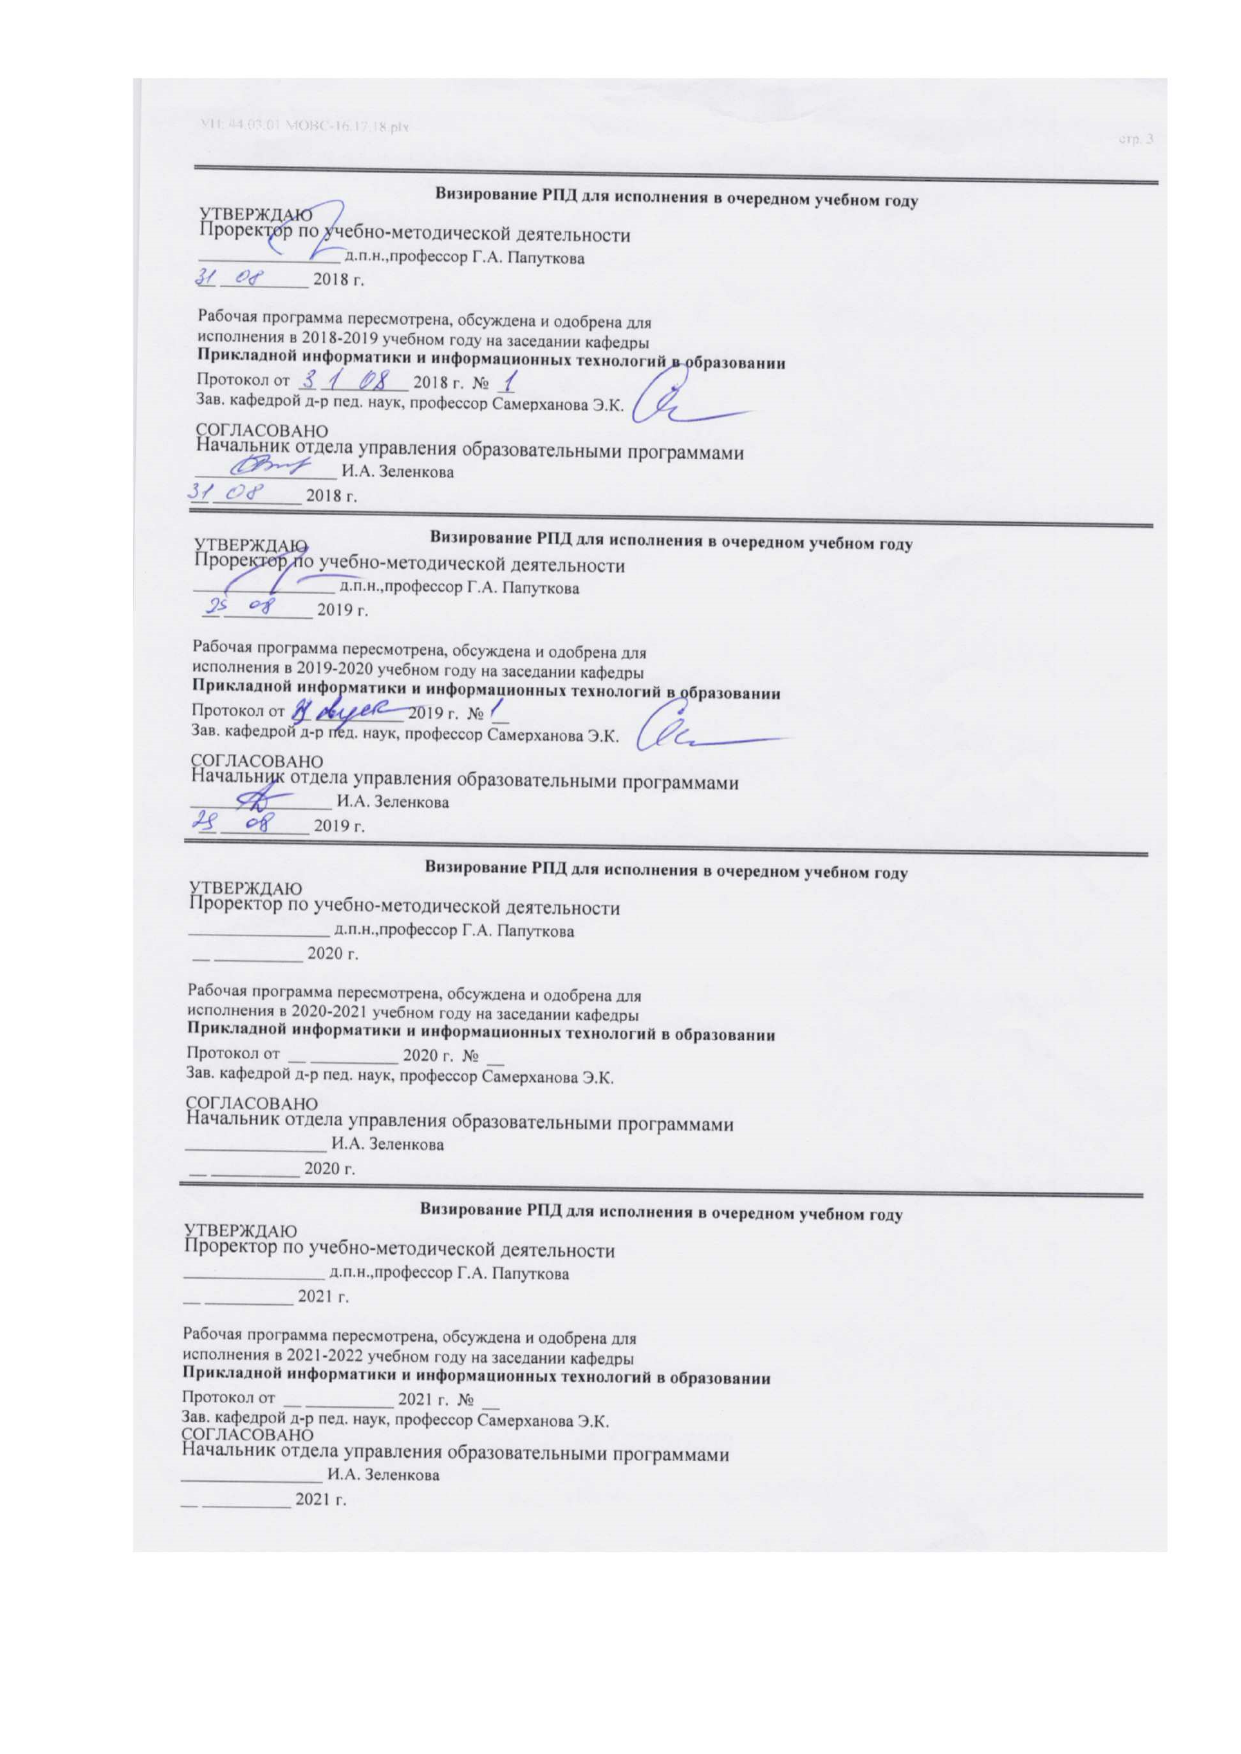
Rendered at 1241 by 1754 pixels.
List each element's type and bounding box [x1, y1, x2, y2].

picture [118, 59, 1182, 1564]
